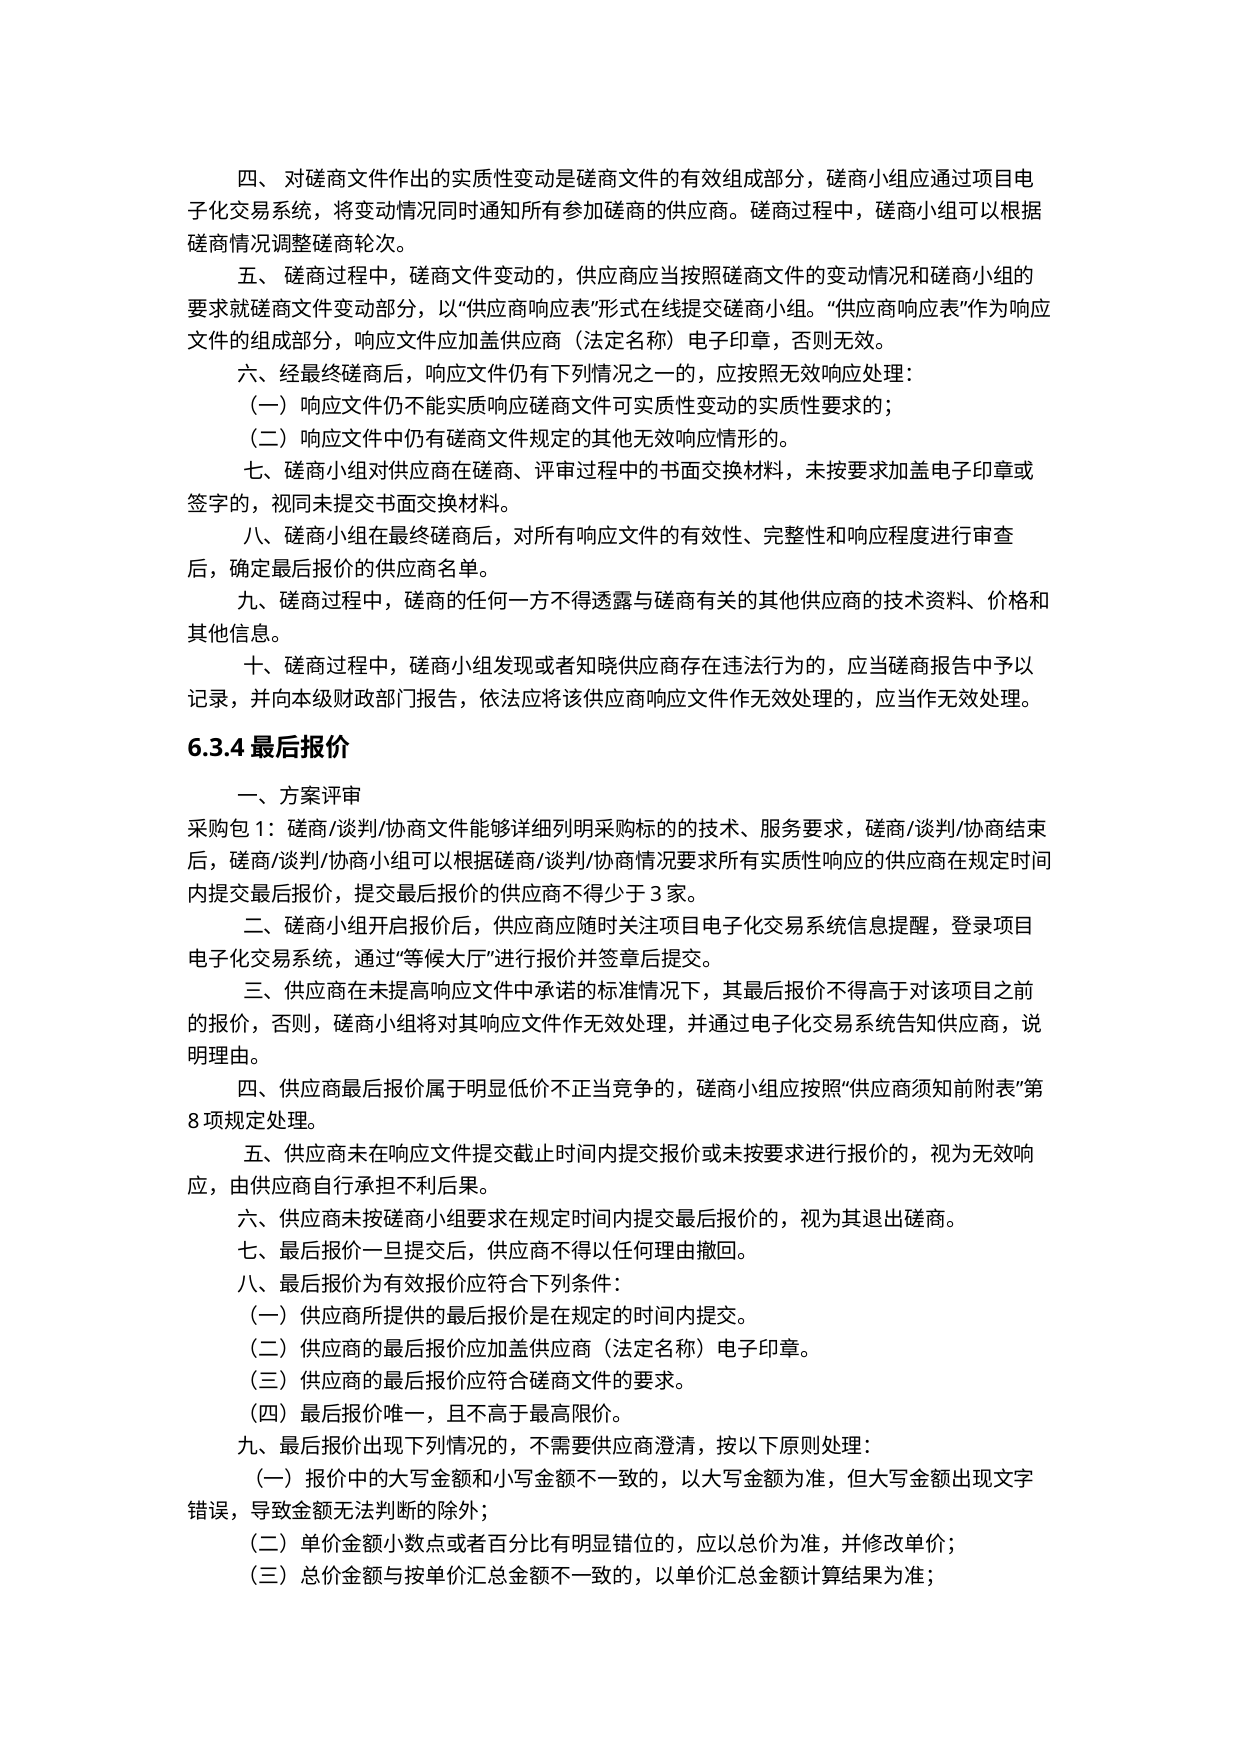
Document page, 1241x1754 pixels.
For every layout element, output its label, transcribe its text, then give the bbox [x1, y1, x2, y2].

text （三）总价金额与按单价汇总金额不一致的，以单价汇总金额计算结果为准； [187, 1559, 1053, 1592]
text 四、供应商最后报价属于明显低价不正当竞争的，磋商小组应按照“供应商须知前附表”第8项规定处理。 [187, 1072, 1053, 1137]
text 九、最后报价出现下列情况的，不需要供应商澄清，按以下原则处理： [187, 1429, 1053, 1462]
text 七、最后报价一旦提交后，供应商不得以任何理由撤回。 [187, 1234, 1053, 1267]
text 五、供应商未在响应文件提交截止时间内提交报价或未按要求进行报价的，视为无效响应，由供应商自行承担不利后果。 [187, 1137, 1053, 1202]
text 二、磋商小组开启报价后，供应商应随时关注项目电子化交易系统信息提醒，登录项目电子化交易系统，通过“等候大厅”进行报价并签章后提交。 [187, 909, 1053, 974]
text （二）单价金额小数点或者百分比有明显错位的，应以总价为准，并修改单价； [187, 1527, 1053, 1559]
text （二）供应商的最后报价应加盖供应商（法定名称）电子印章。 [187, 1332, 1053, 1364]
text 六、经最终磋商后，响应文件仍有下列情况之一的，应按照无效响应处理： [187, 357, 1053, 389]
text 一、方案评审 [187, 779, 1053, 812]
text 六、供应商未按磋商小组要求在规定时间内提交最后报价的，视为其退出磋商。 [187, 1202, 1053, 1234]
text 五、 磋商过程中，磋商文件变动的，供应商应当按照磋商文件的变动情况和磋商小组的要求就磋商文件变动部分，以“供应商响应表”形式在线提交磋商小组。“供应商响应表”作为响应文件的组成部分，响应文件应加盖供应商（法定名称）电子印章，否则无效。 [187, 259, 1053, 357]
text 八、磋商小组在最终磋商后，对所有响应文件的有效性、完整性和响应程度进行审查后，确定最后报价的供应商名单。 [187, 519, 1053, 584]
text 四、 对磋商文件作出的实质性变动是磋商文件的有效组成部分，磋商小组应通过项目电子化交易系统，将变动情况同时通知所有参加磋商的供应商。磋商过程中，磋商小组可以根据磋商情况调整磋商轮次。 [187, 162, 1053, 259]
text 九、磋商过程中，磋商的任何一方不得透露与磋商有关的其他供应商的技术资料、价格和其他信息。 [187, 584, 1053, 649]
text 八、最后报价为有效报价应符合下列条件： [187, 1267, 1053, 1299]
text 三、供应商在未提高响应文件中承诺的标准情况下，其最后报价不得高于对该项目之前的报价，否则，磋商小组将对其响应文件作无效处理，并通过电子化交易系统告知供应商，说明理由。 [187, 974, 1053, 1072]
text （一）报价中的大写金额和小写金额不一致的，以大写金额为准，但大写金额出现文字错误，导致金额无法判断的除外； [187, 1462, 1053, 1527]
text （一）响应文件仍不能实质响应磋商文件可实质性变动的实质性要求的； [187, 389, 1053, 422]
text （四）最后报价唯一，且不高于最高限价。 [187, 1397, 1053, 1429]
text 七、磋商小组对供应商在磋商、评审过程中的书面交换材料，未按要求加盖电子印章或签字的，视同未提交书面交换材料。 [187, 454, 1053, 519]
text （三）供应商的最后报价应符合磋商文件的要求。 [187, 1364, 1053, 1397]
text 采购包1：磋商/谈判/协商文件能够详细列明采购标的的技术、服务要求，磋商/谈判/协商结束后，磋商/谈判/协商小组可以根据磋商/谈判/协商情况要求所有实质性响应的供应商在规定时间内提交最后报价，提交最后报价的供应商不得少于3家。 [187, 812, 1053, 909]
text （一）供应商所提供的最后报价是在规定的时间内提交。 [187, 1299, 1053, 1332]
text 6.3.4最后报价 [187, 714, 1053, 779]
text （二）响应文件中仍有磋商文件规定的其他无效响应情形的。 [187, 422, 1053, 454]
text 十、磋商过程中，磋商小组发现或者知晓供应商存在违法行为的，应当磋商报告中予以记录，并向本级财政部门报告，依法应将该供应商响应文件作无效处理的，应当作无效处理。 [187, 649, 1053, 714]
